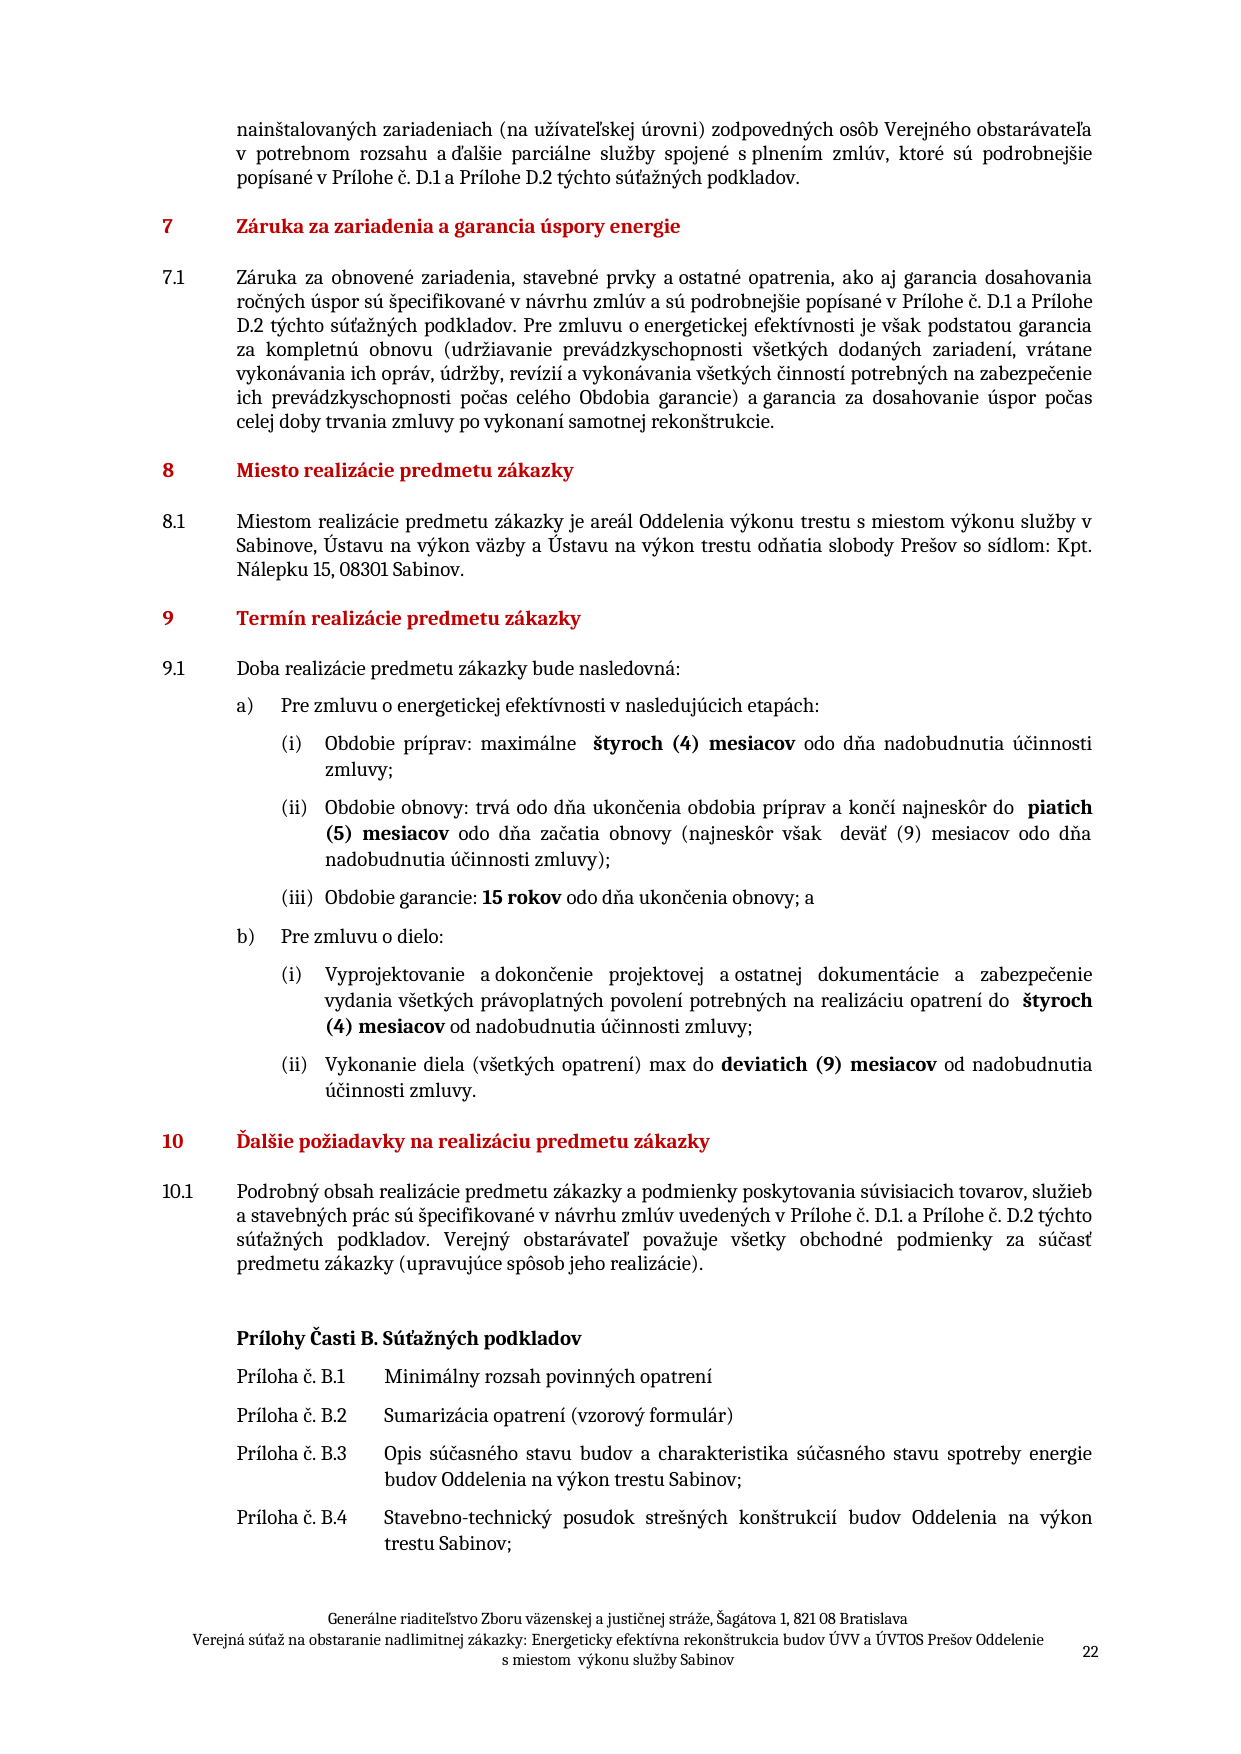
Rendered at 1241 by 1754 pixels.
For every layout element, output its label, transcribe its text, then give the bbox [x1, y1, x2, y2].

subtitle Termín realizácie predmetu zákazky [162, 606, 1093, 630]
subtitle Doba realizácie predmetu zákazky bude nasledovná: [162, 657, 1093, 681]
subtitle Obdobie príprav: maximálne štyroch (4) mesiacov odo dňa nadobudnutia účinnosti zmluvy; [281, 732, 1093, 782]
subtitle Obdobie obnovy: trvá odo dňa ukončenia obdobia príprav a končí najneskôr do piatich (5) mesiacov odo dňa začatia obnovy (najneskôr však deväť (9) mesiacov odo dňa nadobudnutia účinnosti zmluvy); [281, 796, 1093, 872]
subtitle Ďalšie požiadavky na realizáciu predmetu zákazky [162, 1129, 1093, 1153]
subtitle Pre zmluvu o dielo: [236, 924, 1093, 948]
subtitle Vyprojektovanie a dokončenie projektovej a ostatnej dokumentácie a zabezpečenie vydania všetkých právoplatných povolení potrebných na realizáciu opatrení do štyroch (4) mesiacov od nadobudnutia účinnosti zmluvy; [281, 963, 1093, 1038]
text Príloha č. B.1 Minimálny rozsah povinných opatrení [236, 1365, 1093, 1389]
subtitle Pre zmluvu o energetickej efektívnosti v nasledujúcich etapách: [236, 693, 1093, 717]
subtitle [162, 118, 1093, 190]
subtitle Záruka za obnovené zariadenia, stavebné prvky a ostatné opatrenia, ako aj garancia dosahovania ročných úspor sú špecifikované v návrhu zmlúv a sú podrobnejšie popísané v Prílohe č. D.1 a Prílohe D.2 týchto súťažných podkladov. Pre zmluvu o energetickej efektívnosti je však podstatou garancia za kompletnú obnovu (udržiavanie prevádzkyschopnosti všetkých dodaných zariadení, vrátane vykonávania ich opráv, údržby, revízií a vykonávania všetkých činností potrebných na zabezpečenie ich prevádzkyschopnosti počas celého Obdobia garancie) a garancia za dosahovanie úspor počas celej doby trvania zmluvy po vykonaní samotnej rekonštrukcie. [162, 266, 1093, 433]
subtitle Podrobný obsah realizácie predmetu zákazky a podmienky poskytovania súvisiacich tovarov, služieb a stavebných prác sú špecifikované v návrhu zmlúv uvedených v Prílohe č. D.1. a Prílohe č. D.2 týchto súťažných podkladov. Verejný obstarávateľ považuje všetky obchodné podmienky za súčasť predmetu zákazky (upravujúce spôsob jeho realizácie). [162, 1180, 1093, 1276]
text Príloha č. B.3 Opis súčasného stavu budov a charakteristika súčasného stavu spotreby energie budov Oddelenia na výkon trestu Sabinov; [236, 1442, 1093, 1492]
subtitle Miesto realizácie predmetu zákazky [162, 458, 1093, 482]
subtitle Vykonanie diela (všetkých opatrení) max do deviatich (9) mesiacov od nadobudnutia účinnosti zmluvy. [281, 1053, 1093, 1102]
subtitle Miestom realizácie predmetu zákazky je areál Oddelenia výkonu trestu s miestom výkonu služby v Sabinove, Ústavu na výkon väzby a Ústavu na výkon trestu odňatia slobody Prešov so sídlom: Kpt. Nálepku 15, 08301 Sabinov. [162, 509, 1093, 581]
subtitle Obdobie garancie: 15 rokov odo dňa ukončenia obnovy; a [281, 886, 1093, 910]
subtitle Záruka za zariadenia a garancia úspory energie [162, 215, 1093, 239]
text Prílohy Časti B. Súťažných podkladov [236, 1327, 1093, 1351]
text Príloha č. B.2 Sumarizácia opatrení (vzorový formulár) [236, 1403, 1093, 1427]
text Príloha č. B.4 Stavebno-technický posudok strešných konštrukcií budov Oddelenia na výkon trestu Sabinov; [236, 1506, 1093, 1556]
